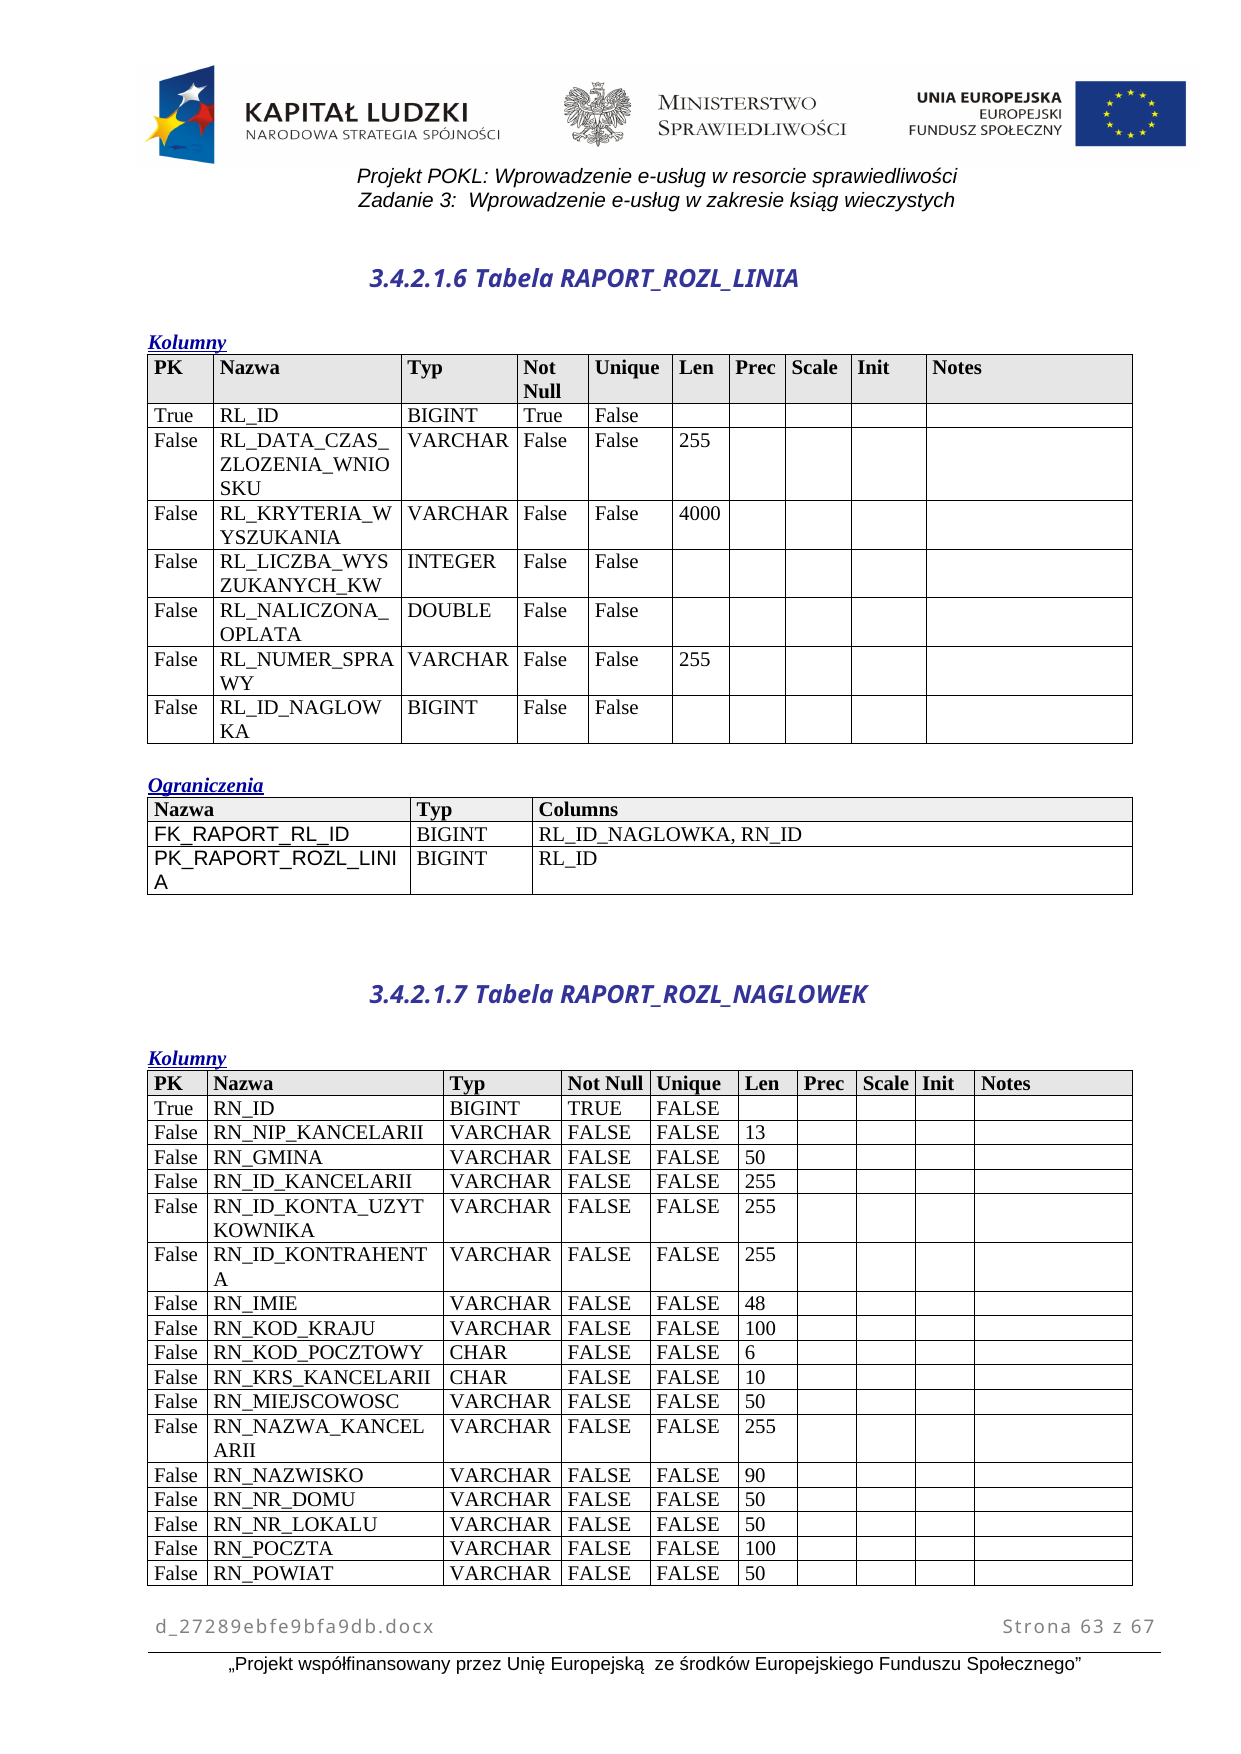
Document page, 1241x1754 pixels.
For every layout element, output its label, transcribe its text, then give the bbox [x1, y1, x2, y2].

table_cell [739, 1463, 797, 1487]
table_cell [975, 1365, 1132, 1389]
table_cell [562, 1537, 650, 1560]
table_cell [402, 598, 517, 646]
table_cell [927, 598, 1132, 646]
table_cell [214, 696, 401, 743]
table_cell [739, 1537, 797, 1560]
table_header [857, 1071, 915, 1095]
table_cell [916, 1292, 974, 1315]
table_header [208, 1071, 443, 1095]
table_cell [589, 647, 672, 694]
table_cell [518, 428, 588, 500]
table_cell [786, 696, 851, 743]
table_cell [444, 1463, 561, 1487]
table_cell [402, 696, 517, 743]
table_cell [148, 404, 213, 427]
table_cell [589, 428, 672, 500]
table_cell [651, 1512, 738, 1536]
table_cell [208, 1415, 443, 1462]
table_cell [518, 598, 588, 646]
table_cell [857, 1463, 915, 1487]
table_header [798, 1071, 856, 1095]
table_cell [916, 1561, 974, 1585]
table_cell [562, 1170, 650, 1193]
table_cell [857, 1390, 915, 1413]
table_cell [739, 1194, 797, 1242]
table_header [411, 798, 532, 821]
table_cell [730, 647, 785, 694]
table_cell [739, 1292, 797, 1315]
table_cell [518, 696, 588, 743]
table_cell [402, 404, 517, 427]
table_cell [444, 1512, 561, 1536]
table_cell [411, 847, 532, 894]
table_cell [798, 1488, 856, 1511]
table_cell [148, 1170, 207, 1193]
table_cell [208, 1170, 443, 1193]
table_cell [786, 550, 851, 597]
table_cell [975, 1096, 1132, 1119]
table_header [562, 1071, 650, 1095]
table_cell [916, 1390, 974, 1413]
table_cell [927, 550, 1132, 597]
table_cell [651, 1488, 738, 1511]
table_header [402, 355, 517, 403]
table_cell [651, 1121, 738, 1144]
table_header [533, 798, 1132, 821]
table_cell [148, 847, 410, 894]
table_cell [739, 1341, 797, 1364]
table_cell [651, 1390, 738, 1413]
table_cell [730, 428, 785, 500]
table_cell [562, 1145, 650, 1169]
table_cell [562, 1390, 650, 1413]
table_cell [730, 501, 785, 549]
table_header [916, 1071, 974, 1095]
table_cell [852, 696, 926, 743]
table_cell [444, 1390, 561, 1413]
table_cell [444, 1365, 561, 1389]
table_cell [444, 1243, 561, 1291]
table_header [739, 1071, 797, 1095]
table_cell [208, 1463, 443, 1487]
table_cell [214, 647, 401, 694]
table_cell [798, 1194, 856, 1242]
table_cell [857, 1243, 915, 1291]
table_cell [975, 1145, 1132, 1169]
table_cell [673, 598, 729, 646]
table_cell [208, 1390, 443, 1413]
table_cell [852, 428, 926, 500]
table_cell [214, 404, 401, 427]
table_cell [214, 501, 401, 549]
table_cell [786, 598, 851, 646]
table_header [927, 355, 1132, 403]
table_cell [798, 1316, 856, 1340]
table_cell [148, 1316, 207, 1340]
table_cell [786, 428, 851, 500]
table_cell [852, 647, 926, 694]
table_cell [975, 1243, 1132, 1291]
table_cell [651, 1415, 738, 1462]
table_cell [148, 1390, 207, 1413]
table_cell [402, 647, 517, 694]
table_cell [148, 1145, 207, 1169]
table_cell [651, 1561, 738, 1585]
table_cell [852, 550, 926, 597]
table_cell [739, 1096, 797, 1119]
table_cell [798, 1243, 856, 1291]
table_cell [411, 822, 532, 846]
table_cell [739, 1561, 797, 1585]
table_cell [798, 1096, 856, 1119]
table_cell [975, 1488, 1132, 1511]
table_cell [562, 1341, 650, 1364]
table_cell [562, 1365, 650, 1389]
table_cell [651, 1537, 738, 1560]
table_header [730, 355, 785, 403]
list Kolumny [148, 1046, 1166, 1070]
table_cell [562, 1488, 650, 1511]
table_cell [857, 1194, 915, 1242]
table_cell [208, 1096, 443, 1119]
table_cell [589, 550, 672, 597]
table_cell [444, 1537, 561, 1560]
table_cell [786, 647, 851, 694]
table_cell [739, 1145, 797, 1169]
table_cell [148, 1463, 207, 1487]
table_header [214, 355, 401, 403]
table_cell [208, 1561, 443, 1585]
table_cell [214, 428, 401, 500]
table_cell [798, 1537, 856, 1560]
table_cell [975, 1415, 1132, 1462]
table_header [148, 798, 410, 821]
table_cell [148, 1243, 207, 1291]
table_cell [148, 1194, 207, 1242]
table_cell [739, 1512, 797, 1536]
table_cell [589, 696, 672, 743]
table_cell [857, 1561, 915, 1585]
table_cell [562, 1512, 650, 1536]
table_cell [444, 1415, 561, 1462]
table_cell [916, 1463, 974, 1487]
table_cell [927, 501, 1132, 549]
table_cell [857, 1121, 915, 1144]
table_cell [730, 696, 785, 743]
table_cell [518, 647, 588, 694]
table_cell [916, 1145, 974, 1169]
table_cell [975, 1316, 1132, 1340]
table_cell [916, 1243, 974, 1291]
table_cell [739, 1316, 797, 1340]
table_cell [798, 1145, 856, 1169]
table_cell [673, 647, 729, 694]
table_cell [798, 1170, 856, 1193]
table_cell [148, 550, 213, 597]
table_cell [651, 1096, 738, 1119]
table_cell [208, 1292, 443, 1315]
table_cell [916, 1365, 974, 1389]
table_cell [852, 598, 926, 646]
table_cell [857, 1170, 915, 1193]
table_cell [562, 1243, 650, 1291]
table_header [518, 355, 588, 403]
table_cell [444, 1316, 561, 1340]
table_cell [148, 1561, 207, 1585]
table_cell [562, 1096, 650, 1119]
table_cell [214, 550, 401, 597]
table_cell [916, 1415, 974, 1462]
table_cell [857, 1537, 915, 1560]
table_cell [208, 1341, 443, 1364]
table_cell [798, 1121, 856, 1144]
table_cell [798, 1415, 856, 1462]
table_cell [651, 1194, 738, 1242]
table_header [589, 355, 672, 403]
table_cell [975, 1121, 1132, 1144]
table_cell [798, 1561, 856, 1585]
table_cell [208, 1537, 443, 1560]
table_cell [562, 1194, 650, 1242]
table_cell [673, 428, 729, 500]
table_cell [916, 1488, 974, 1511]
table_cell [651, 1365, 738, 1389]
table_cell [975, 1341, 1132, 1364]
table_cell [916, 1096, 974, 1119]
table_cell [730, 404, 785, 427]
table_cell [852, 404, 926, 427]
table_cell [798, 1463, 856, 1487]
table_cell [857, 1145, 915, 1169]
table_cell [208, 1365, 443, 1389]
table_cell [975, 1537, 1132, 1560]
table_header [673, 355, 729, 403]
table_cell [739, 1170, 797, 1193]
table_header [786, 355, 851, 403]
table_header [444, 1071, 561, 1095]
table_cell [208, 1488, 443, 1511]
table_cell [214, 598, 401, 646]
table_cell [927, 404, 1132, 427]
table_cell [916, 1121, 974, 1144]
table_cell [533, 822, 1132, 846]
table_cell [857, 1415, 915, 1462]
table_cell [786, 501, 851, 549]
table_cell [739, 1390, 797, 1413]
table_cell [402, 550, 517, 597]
list Ograniczenia [148, 772, 1166, 797]
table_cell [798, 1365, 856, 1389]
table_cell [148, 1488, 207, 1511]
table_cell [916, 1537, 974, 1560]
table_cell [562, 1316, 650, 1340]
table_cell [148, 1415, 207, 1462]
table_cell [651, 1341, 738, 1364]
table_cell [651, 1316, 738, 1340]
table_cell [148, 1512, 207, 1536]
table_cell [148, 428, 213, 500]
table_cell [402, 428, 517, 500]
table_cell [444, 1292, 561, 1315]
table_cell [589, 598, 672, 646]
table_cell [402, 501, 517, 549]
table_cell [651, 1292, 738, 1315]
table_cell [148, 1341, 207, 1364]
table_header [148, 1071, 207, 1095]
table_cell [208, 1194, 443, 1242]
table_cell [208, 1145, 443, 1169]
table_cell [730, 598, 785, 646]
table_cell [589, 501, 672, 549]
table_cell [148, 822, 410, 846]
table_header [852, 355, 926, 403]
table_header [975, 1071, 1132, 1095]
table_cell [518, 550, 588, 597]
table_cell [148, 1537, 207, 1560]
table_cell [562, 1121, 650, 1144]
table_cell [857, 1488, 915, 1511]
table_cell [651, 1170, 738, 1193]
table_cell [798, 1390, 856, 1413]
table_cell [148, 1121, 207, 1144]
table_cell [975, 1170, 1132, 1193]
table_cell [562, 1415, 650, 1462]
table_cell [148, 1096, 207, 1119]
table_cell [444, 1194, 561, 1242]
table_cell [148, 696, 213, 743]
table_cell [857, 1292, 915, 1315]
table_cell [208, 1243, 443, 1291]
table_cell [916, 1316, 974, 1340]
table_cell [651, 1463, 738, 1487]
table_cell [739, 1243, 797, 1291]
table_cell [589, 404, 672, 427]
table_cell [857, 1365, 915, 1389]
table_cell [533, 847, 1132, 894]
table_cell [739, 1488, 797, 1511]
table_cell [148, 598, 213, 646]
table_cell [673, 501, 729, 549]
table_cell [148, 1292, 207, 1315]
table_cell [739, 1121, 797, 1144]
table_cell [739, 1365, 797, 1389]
subtitle Tabela RAPORT_ROZL_LINIA [369, 261, 1166, 295]
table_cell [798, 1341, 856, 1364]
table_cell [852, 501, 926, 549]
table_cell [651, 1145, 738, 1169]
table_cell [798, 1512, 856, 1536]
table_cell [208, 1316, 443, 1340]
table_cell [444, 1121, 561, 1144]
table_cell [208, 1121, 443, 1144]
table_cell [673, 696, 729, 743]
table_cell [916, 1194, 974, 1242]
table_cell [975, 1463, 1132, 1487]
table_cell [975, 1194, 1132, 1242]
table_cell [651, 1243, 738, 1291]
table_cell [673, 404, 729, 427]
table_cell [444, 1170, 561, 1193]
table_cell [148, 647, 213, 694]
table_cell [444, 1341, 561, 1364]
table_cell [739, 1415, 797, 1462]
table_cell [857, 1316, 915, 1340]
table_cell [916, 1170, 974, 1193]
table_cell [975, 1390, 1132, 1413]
subtitle Tabela RAPORT_ROZL_NAGLOWEK [369, 977, 1166, 1011]
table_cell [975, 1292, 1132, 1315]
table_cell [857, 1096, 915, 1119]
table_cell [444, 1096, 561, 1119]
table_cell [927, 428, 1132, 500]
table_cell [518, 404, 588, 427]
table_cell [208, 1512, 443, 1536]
list Kolumny [148, 330, 1166, 354]
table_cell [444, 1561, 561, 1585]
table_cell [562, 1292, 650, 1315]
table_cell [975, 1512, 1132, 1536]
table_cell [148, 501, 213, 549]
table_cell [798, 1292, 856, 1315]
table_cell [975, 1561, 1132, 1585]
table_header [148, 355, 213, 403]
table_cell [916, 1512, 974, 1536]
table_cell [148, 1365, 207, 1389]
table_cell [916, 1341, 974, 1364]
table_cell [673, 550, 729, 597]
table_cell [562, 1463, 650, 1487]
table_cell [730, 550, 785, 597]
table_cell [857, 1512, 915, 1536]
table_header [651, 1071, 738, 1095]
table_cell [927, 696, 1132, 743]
picture [135, 60, 1200, 168]
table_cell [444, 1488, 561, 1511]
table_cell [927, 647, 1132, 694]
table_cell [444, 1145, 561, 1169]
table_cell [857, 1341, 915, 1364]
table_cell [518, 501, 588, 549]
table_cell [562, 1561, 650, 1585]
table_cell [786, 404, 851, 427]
